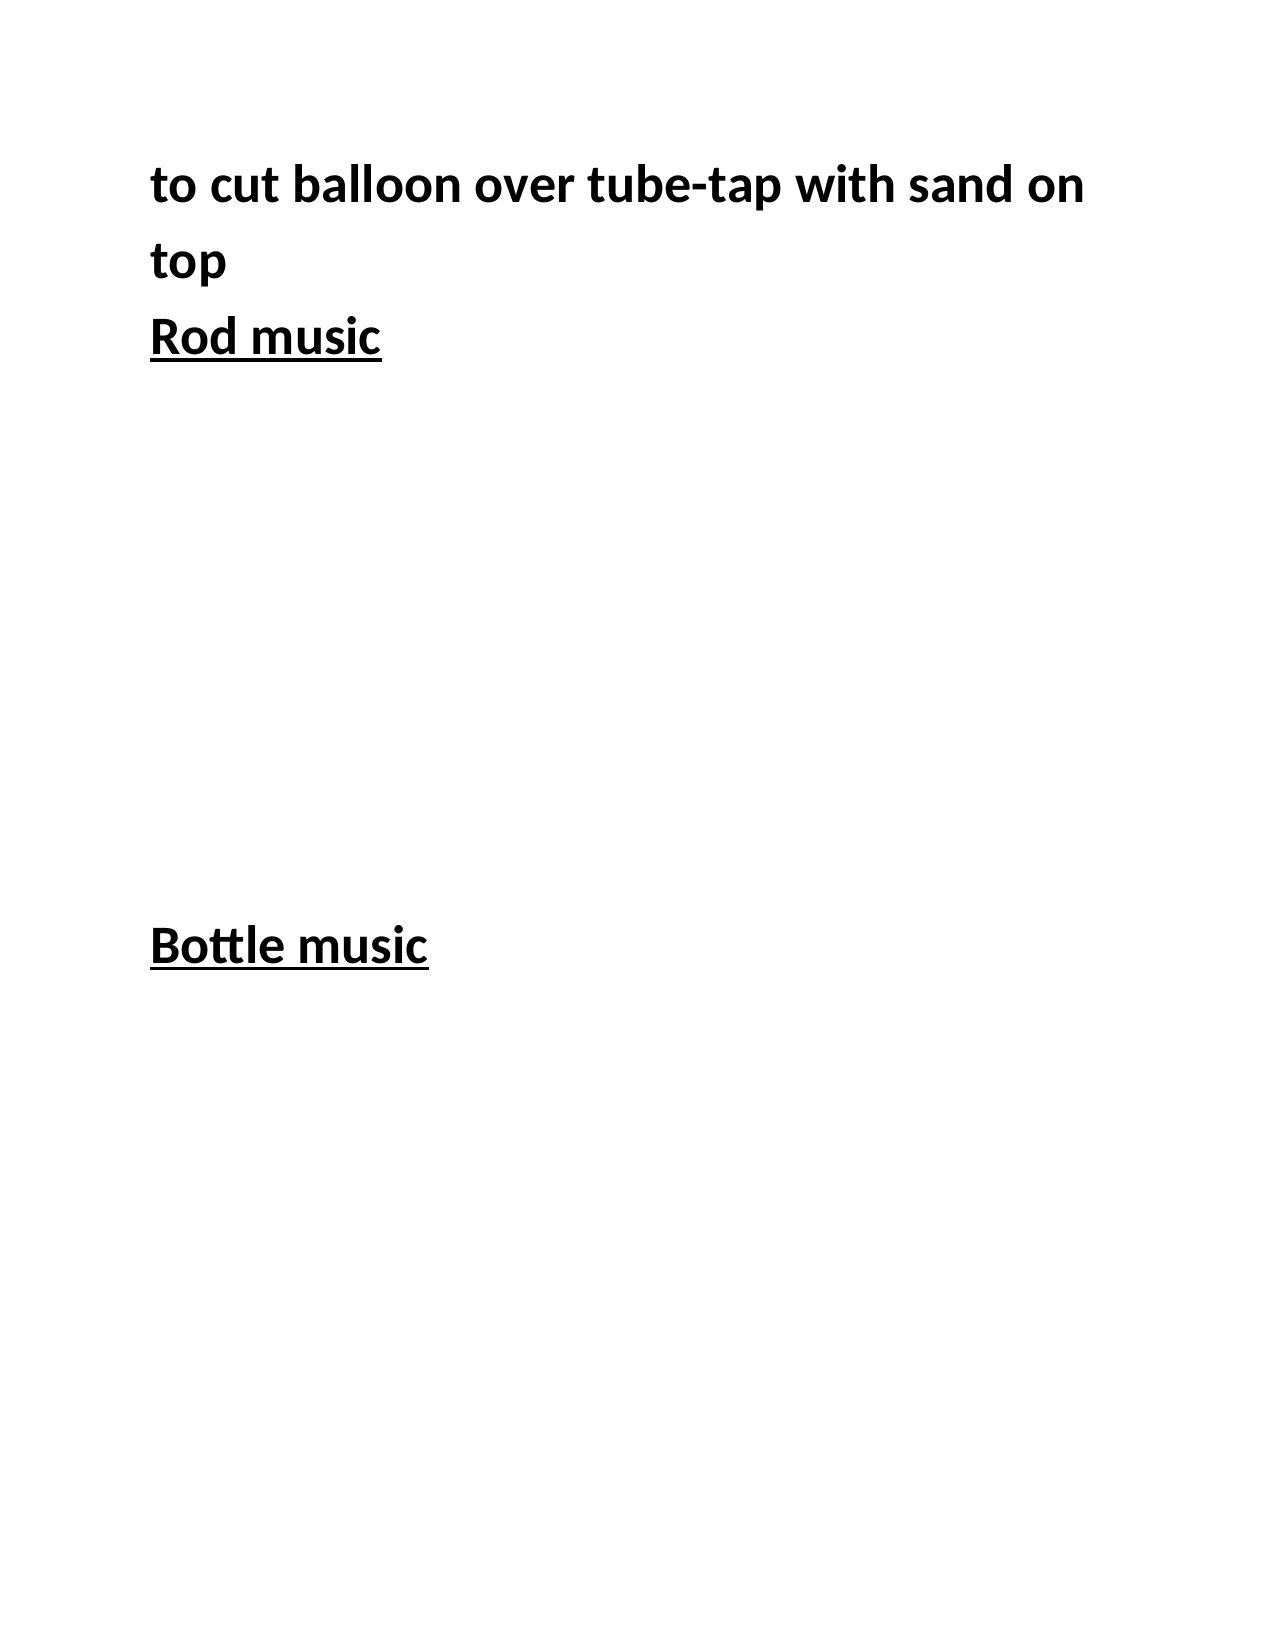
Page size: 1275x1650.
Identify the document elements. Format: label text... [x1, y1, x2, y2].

text Rod music [150, 302, 1125, 368]
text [150, 150, 1125, 292]
text Bottle music [150, 910, 1125, 977]
